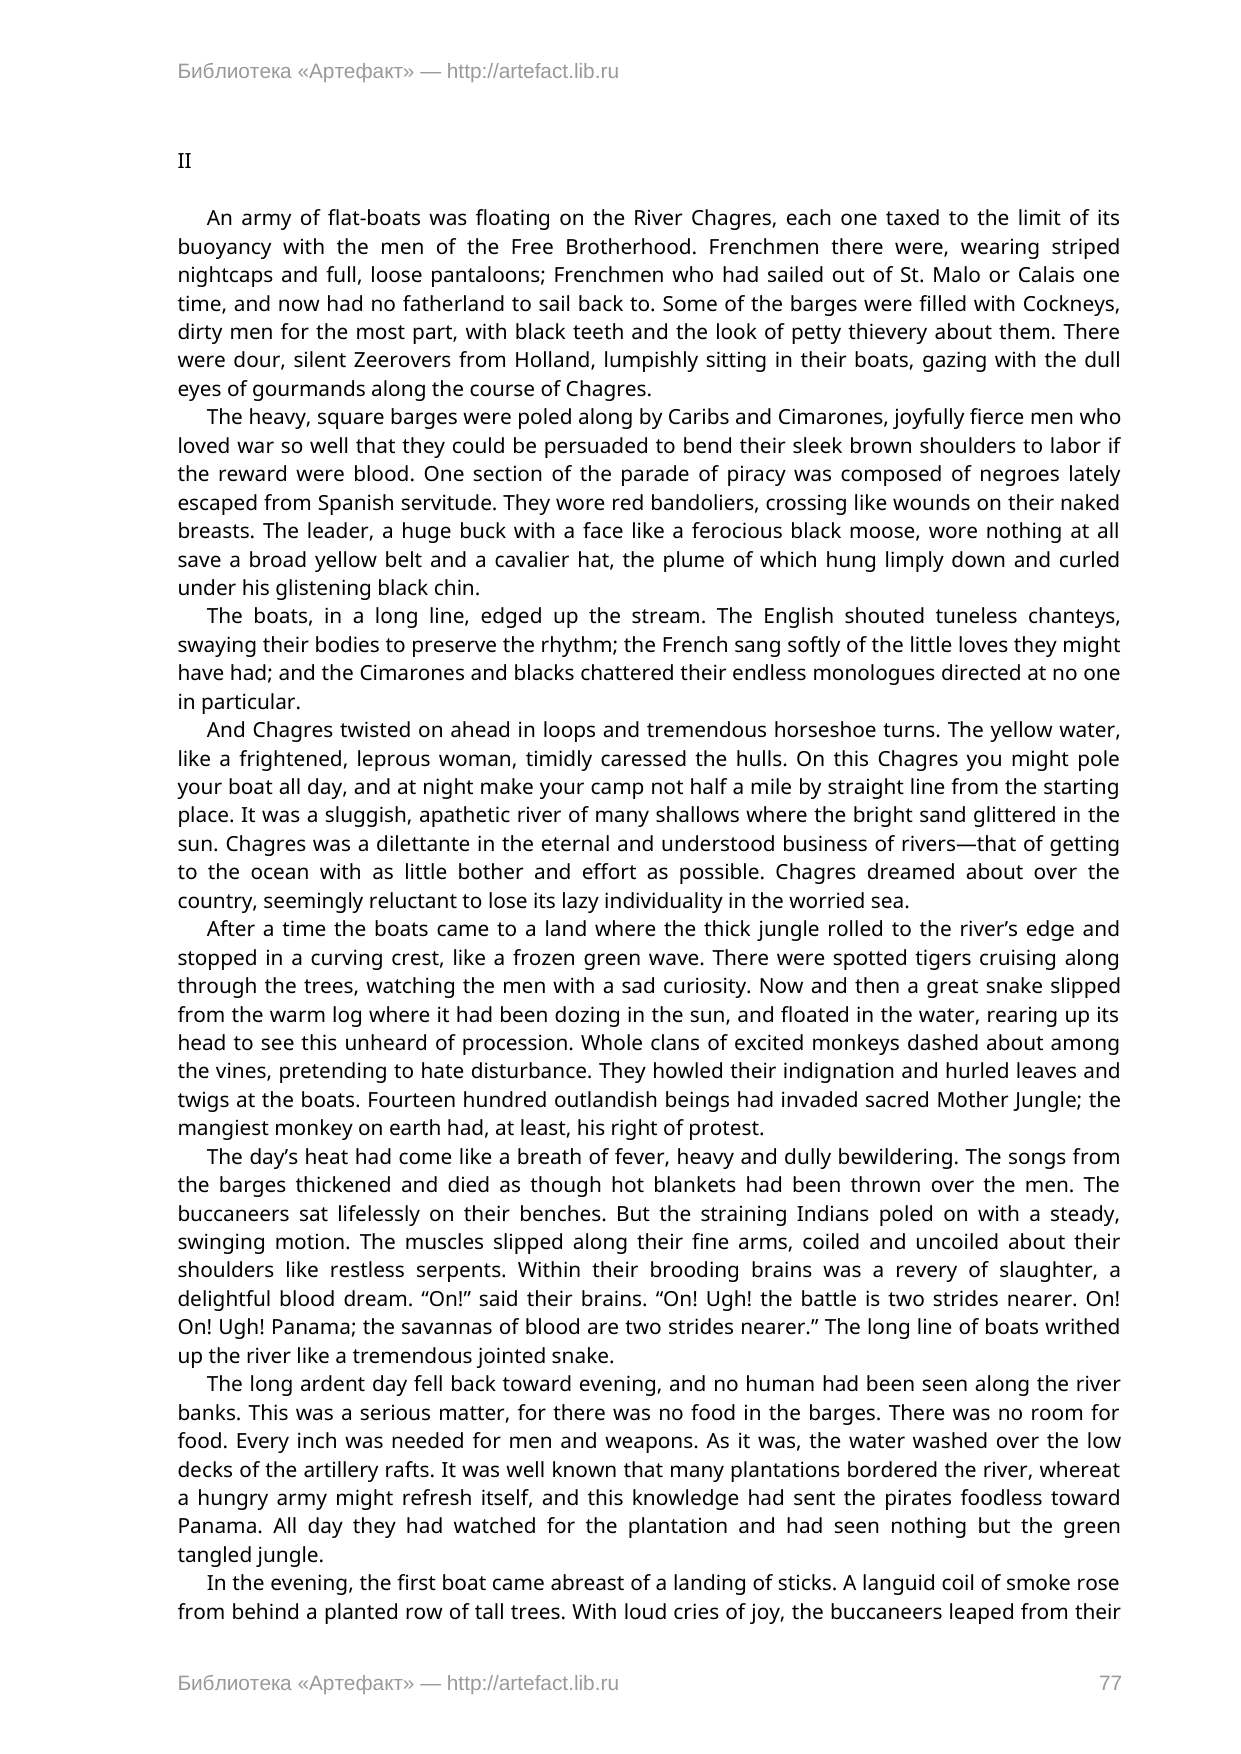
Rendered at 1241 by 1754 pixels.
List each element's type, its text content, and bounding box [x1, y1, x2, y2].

text The boats, in a long line, edged up the stream. The English shouted tuneless chanteys, swaying their bodies to preserve the rhythm; the French sang softly of the little loves they might have had; and the Cimarones and blacks chattered their endless monologues directed at no one in particular. [177, 602, 1122, 715]
text An army of flat-boats was floating on the River Chagres, each one taxed to the limit of its buoyancy with the men of the Free Brotherhood. Frenchmen there were, wearing striped nightcaps and full, loose pantaloons; Frenchmen who had sailed out of St. Malo or Calais one time, and now had no fatherland to sail back to. Some of the barges were filled with Cockneys, dirty men for the most part, with black teeth and the look of petty thievery about them. There were dour, silent Zeerovers from Holland, lumpishly sitting in their boats, gazing with the dull eyes of gourmands along the course of Chagres. [177, 203, 1122, 402]
text After a time the boats came to a land where the thick jungle rolled to the river’s edge and stopped in a curving crest, like a frozen green wave. There were spotted tigers cruising along through the trees, watching the men with a sad curiosity. Now and then a great snake slipped from the warm log where it had been dozing in the sun, and floated in the water, rearing up its head to see this unheard of procession. Whole clans of excited monkeys dashed about among the vines, pretending to hate disturbance. They howled their indignation and hurled leaves and twigs at the boats. Fourteen hundred outlandish beings had invaded sacred Mother Jungle; the mangiest monkey on earth had, at least, his right of protest. [177, 914, 1122, 1142]
text The long ardent day fell back toward evening, and no human had been seen along the river banks. This was a serious matter, for there was no food in the barges. There was no room for food. Every inch was needed for men and weapons. As it was, the water washed over the low decks of the artillery rafts. It was well known that many plantations bordered the river, whereat a hungry army might refresh itself, and this knowledge had sent the pirates foodless toward Panama. All day they had watched for the plantation and had seen nothing but the green tangled jungle. [177, 1369, 1122, 1568]
text The heavy, square barges were poled along by Caribs and Cimarones, joyfully fierce men who loved war so well that they could be persuaded to bend their sleek brown shoulders to labor if the reward were blood. One section of the parade of piracy was composed of negroes lately escaped from Spanish servitude. They wore red bandoliers, crossing like wounds on their naked breasts. The leader, a huge buck with a face like a ferocious black moose, wore nothing at all save a broad yellow belt and a cavalier hat, the plume of which hung limply down and curled under his glistening black chin. [177, 402, 1122, 602]
text And Chagres twisted on ahead in loops and tremendous horseshoe turns. The yellow water, like a frightened, leprous woman, timidly caressed the hulls. On this Chagres you might pole your boat all day, and at night make your camp not half a mile by straight line from the starting place. It was a sluggish, apathetic river of many shallows where the bright sand glittered in the sun. Chagres was a dilettante in the eternal and understood business of rivers—that of getting to the ocean with as little bother and effort as possible. Chagres dreamed about over the country, seemingly reluctant to lose its lazy individuality in the worried sea. [177, 715, 1122, 914]
subtitle II [177, 147, 1122, 175]
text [177, 1568, 1122, 1625]
text The day’s heat had come like a breath of fever, heavy and dully bewildering. The songs from the barges thickened and died as though hot blankets had been thrown over the men. The buccaneers sat lifelessly on their benches. But the straining Indians poled on with a steady, swinging motion. The muscles slipped along their fine arms, coiled and uncoiled about their shoulders like restless serpents. Within their brooding brains was a revery of slaughter, a delightful blood dream. “On!” said their brains. “On! Ugh! the battle is two strides nearer. On! On! Ugh! Panama; the savannas of blood are two strides nearer.” The long line of boats writhed up the river like a tremendous jointed snake. [177, 1142, 1122, 1369]
